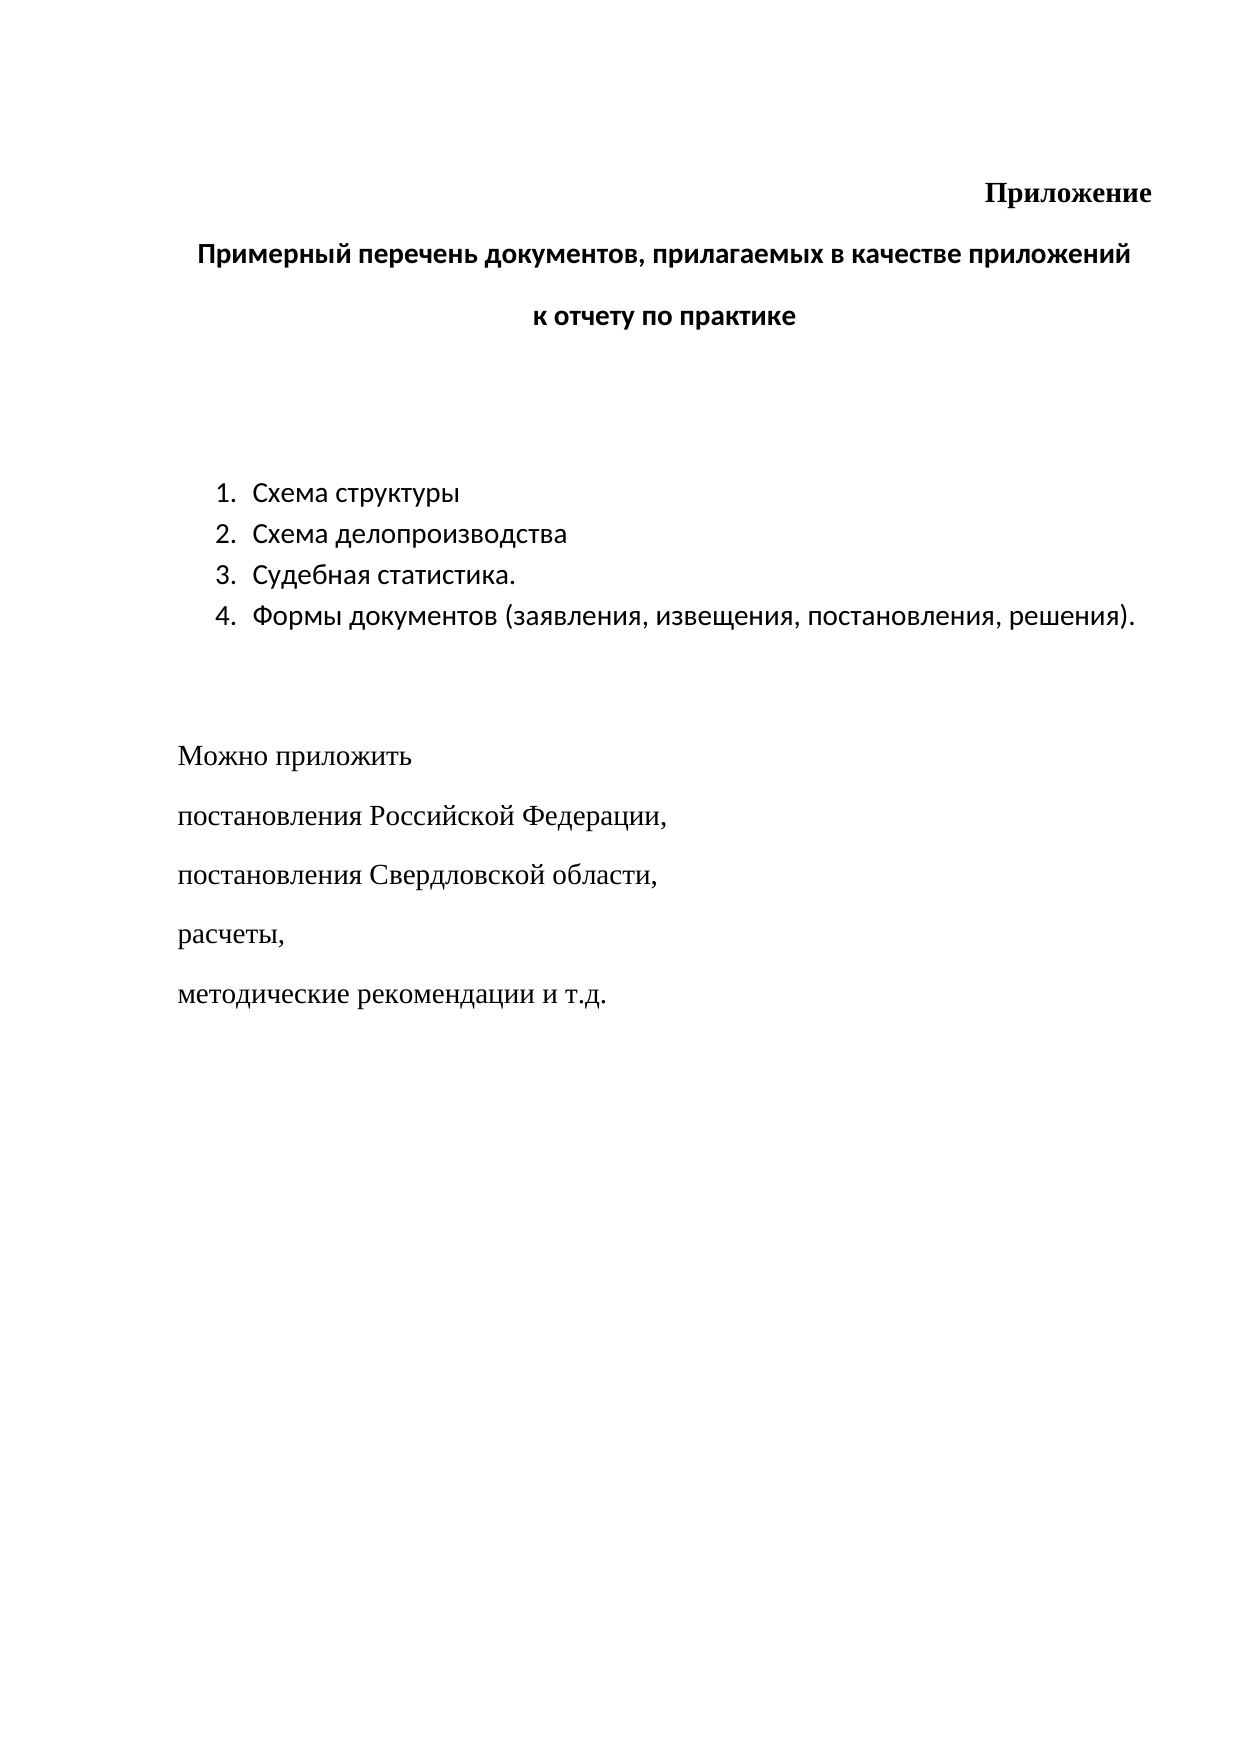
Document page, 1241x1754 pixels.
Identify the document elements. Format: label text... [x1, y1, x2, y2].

text к отчету по практике [177, 297, 1152, 332]
text методические рекомендации и т.д. [177, 976, 1152, 1009]
list Формы документов (заявления, извещения, постановления, решения). [215, 597, 1152, 633]
text расчеты, [177, 917, 1152, 950]
list Судебная статистика. [215, 556, 1152, 592]
text постановления Российской Федерации, [177, 798, 1152, 831]
text Приложение [177, 176, 1152, 209]
list Схема делопроизводства [215, 515, 1152, 551]
text Можно приложить [177, 738, 1152, 772]
text постановления Свердловской области, [177, 857, 1152, 891]
list Схема структуры [215, 474, 1152, 510]
text Примерный перечень документов, прилагаемых в качестве приложений [177, 235, 1152, 271]
